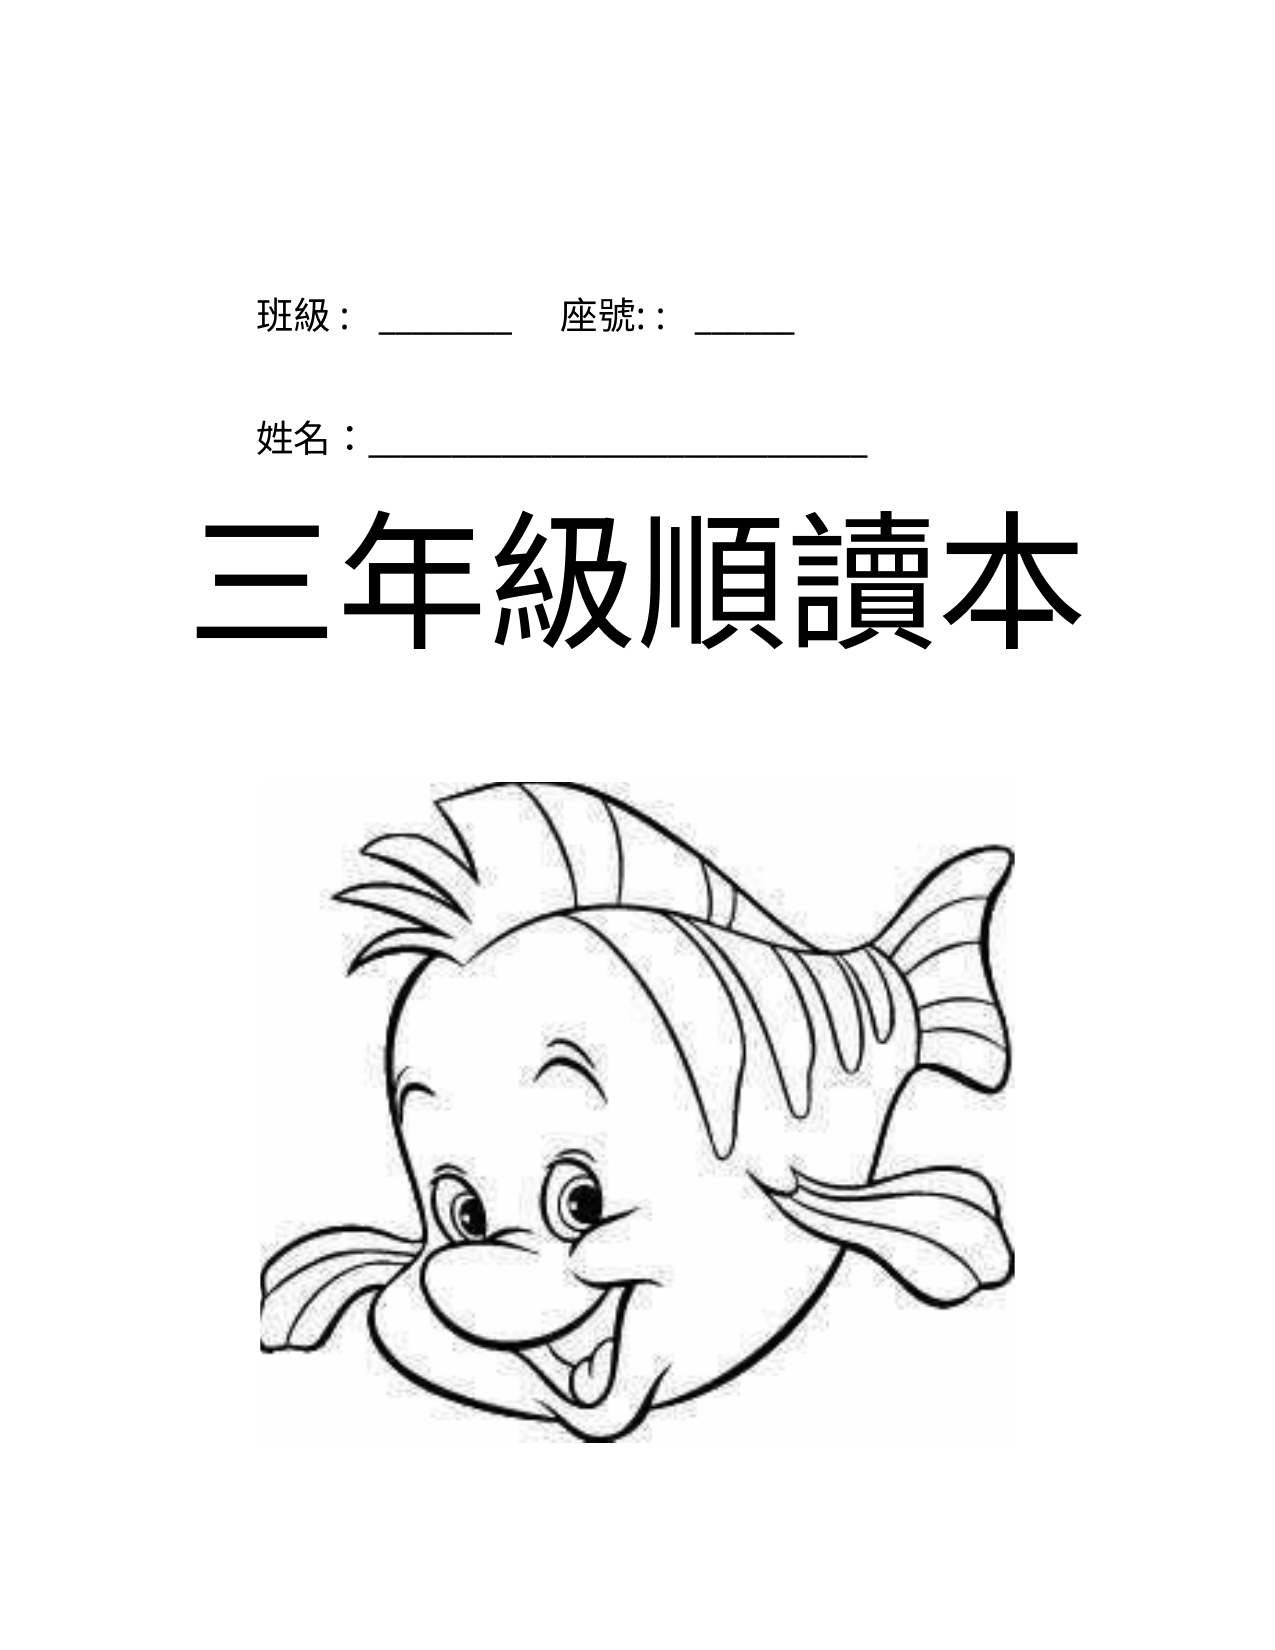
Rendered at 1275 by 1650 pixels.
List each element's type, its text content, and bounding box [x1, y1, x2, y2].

text 三年級順讀本 [187, 463, 1087, 681]
text 班級 : ________ 座號: : ______ [187, 286, 1087, 341]
text 姓名：______________________________ [187, 409, 1087, 463]
picture [260, 782, 1015, 1443]
